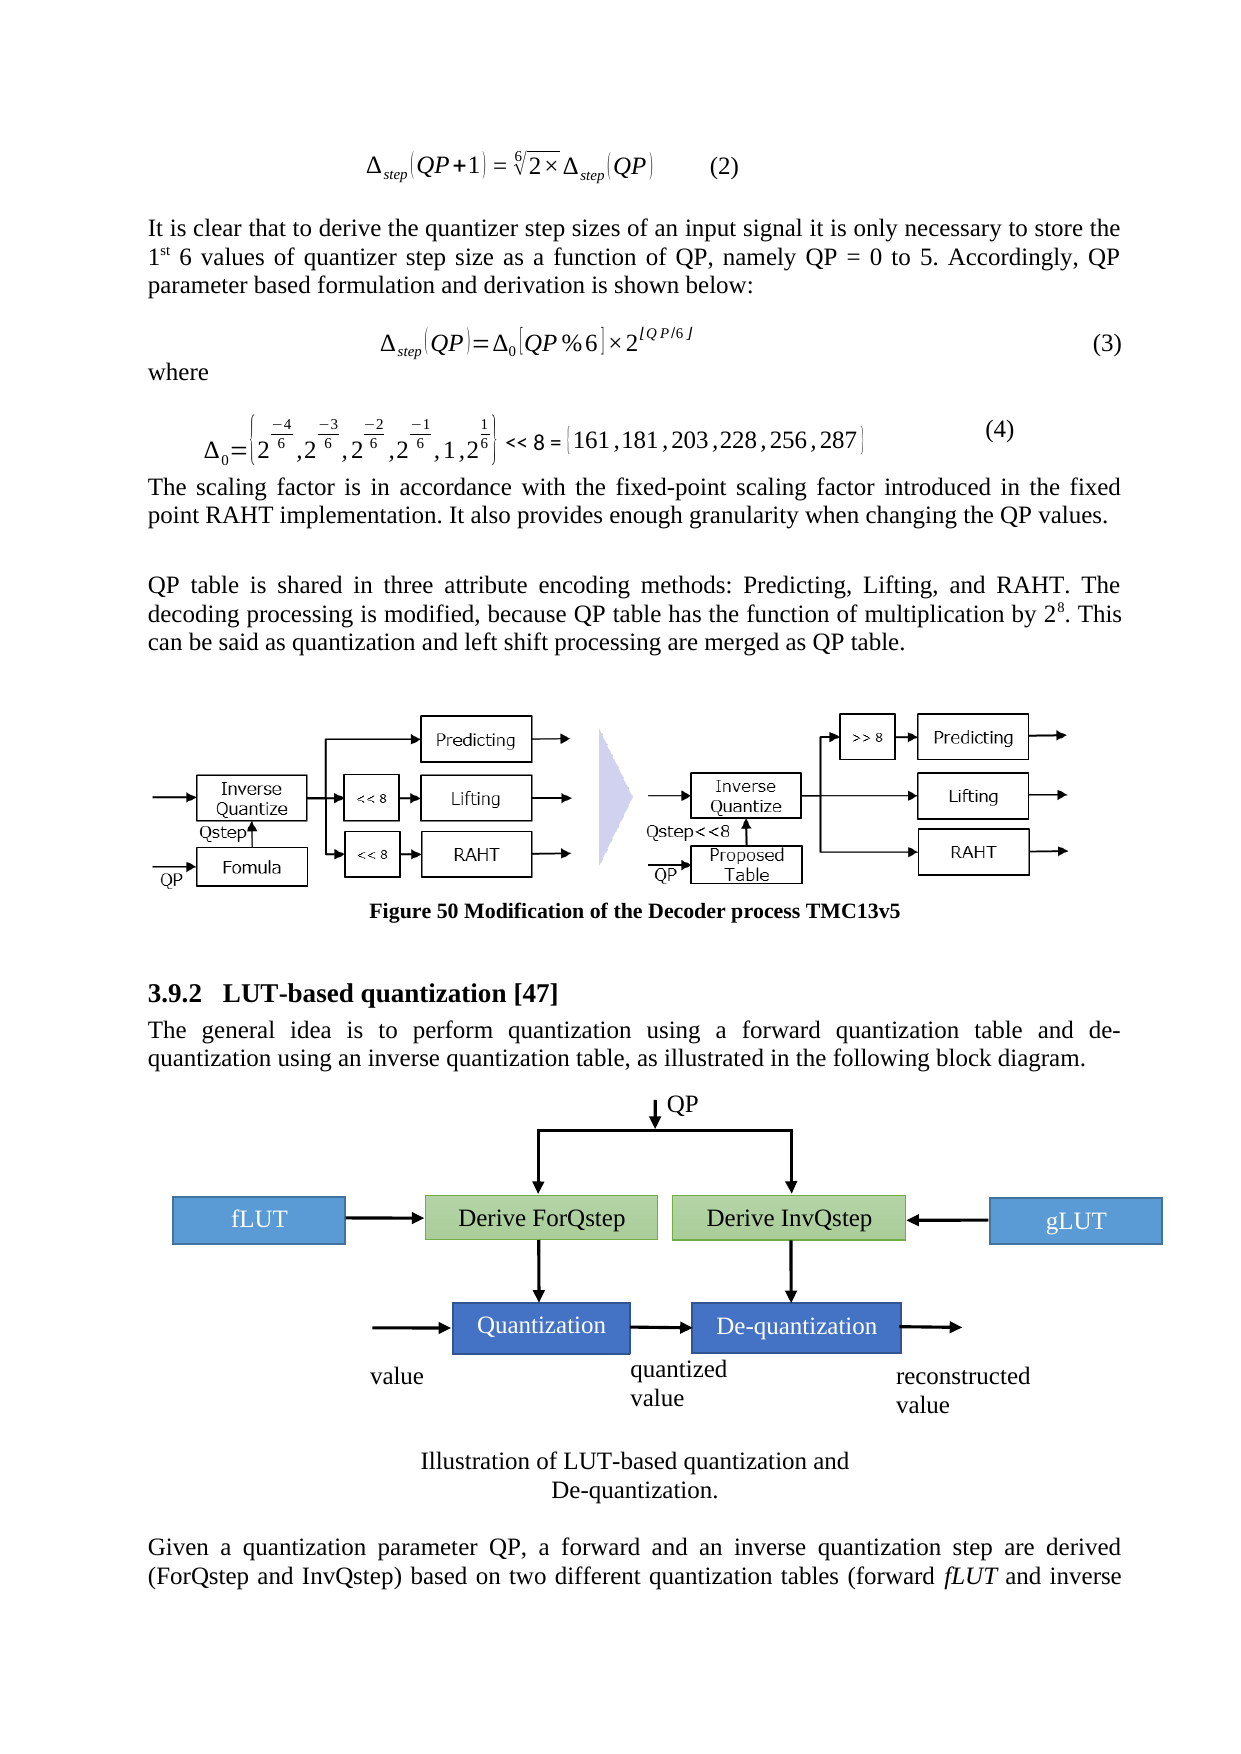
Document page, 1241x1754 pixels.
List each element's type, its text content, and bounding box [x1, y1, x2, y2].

text QP table is shared in three attribute encoding methods: Predicting, Lifting, and RAHT. The decoding processing is modified, because QP table has the function of multiplication by 28. This can be said as quantization and left shift processing are merged as QP table. [148, 570, 1122, 656]
text = (2) [148, 148, 1122, 184]
text It is clear that to derive the quantizer step sizes of an input signal it is only necessary to store the 1st 6 values of quantizer step size as a function of QP, namely QP = 0 to 5. Accordingly, QP parameter based formulation and derivation is shown below: [148, 213, 1122, 299]
text De-quantization. [148, 1475, 1122, 1503]
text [148, 1532, 1122, 1590]
text The general idea is to perform quantization using a forward quantization table and de-quantization using an inverse quantization table, as illustrated in the following block diagram. [148, 1015, 1122, 1072]
subtitle LUT-based quantization [47] [148, 977, 1122, 1008]
text Illustration of LUT-based quantization and [148, 1446, 1122, 1475]
text (3) where [148, 328, 1122, 385]
picture [147, 713, 1079, 899]
text The scaling factor is in accordance with the fixed-point scaling factor introduced in the fixed point RAHT implementation. It also provides enough granularity when changing the QP values. [148, 472, 1122, 529]
text (4) [148, 414, 1122, 443]
